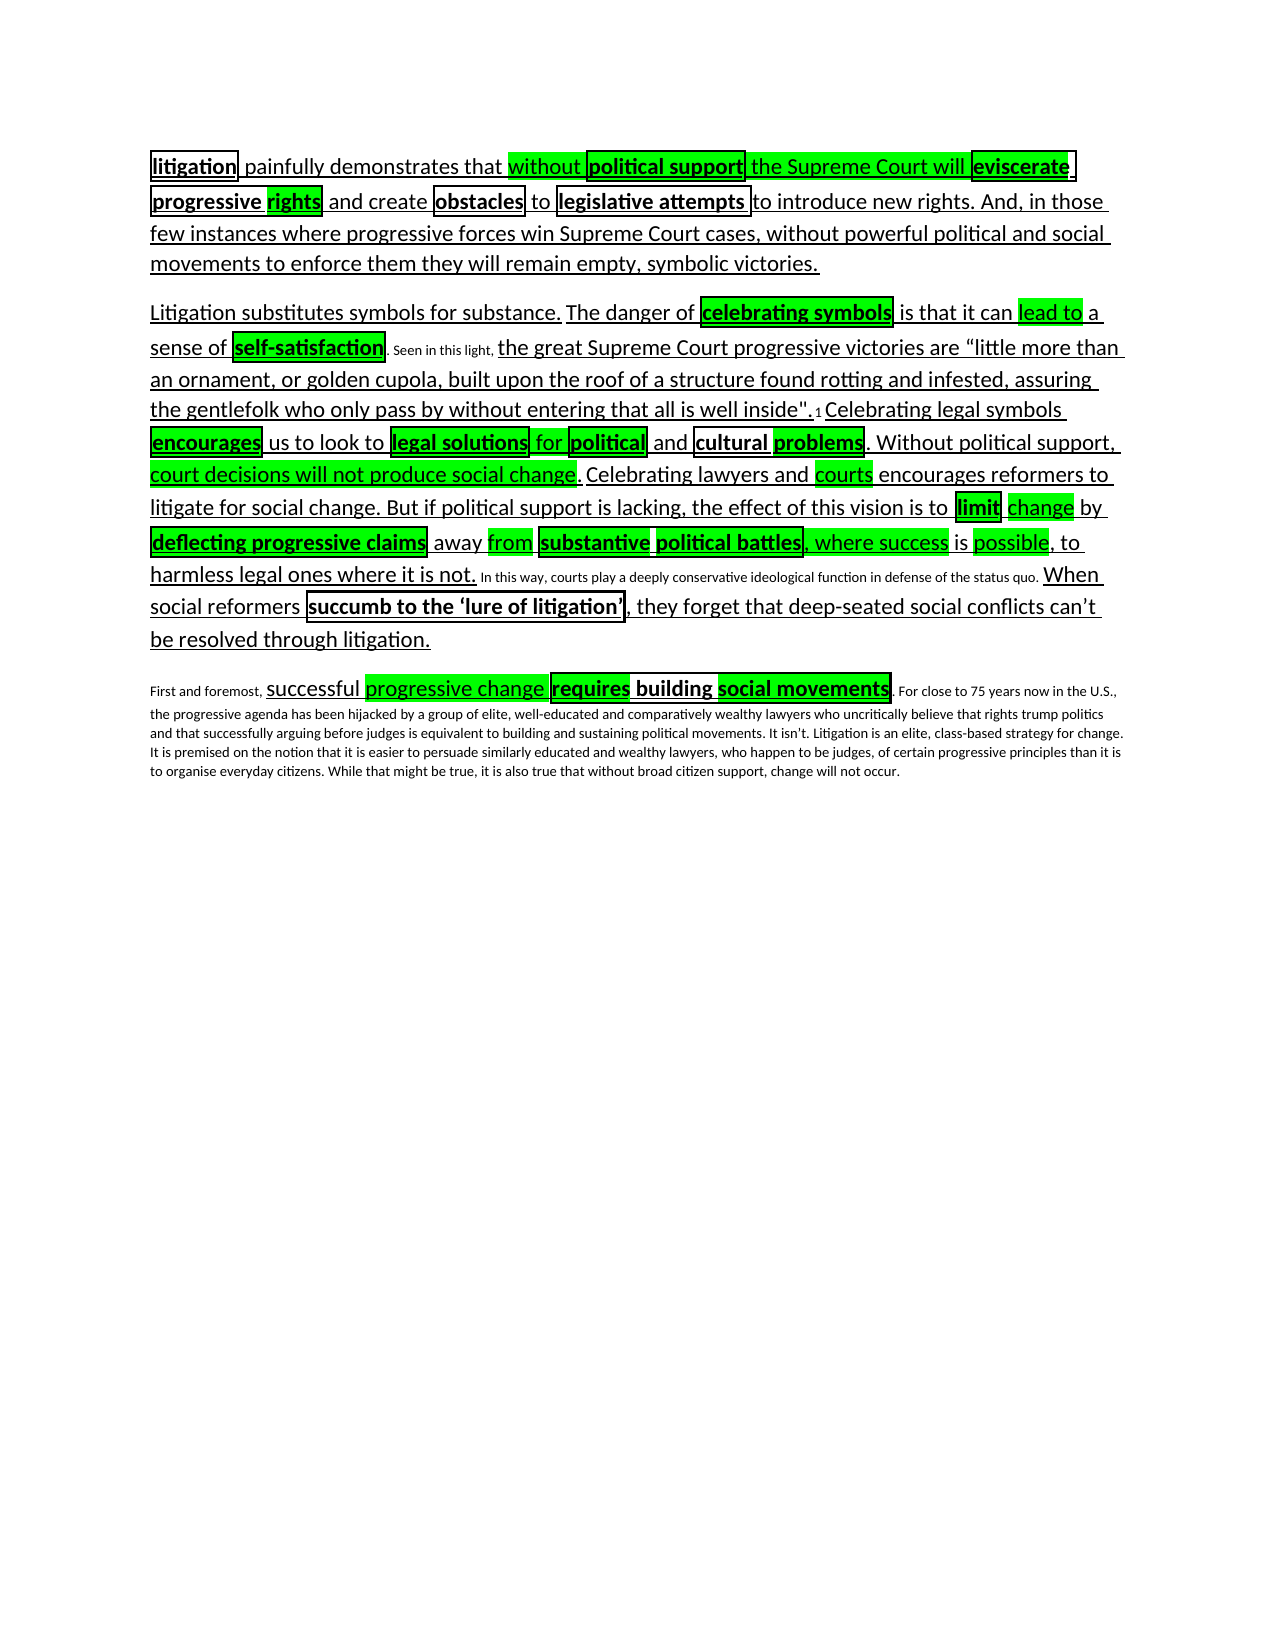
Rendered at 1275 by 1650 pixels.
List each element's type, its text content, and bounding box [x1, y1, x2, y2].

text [150, 150, 1125, 277]
text Litigation substitutes symbols for substance. The danger of celebrating symbols is that it can lead to a sense of self-satisfaction. Seen in this light, the great Supreme Court progressive victories are “little more than an ornament, or golden cupola, built upon the roof of a structure found rotting and infested, assuring the gentlefolk who only pass by without entering that all is well inside".1 Celebrating legal symbols encourages us to look to legal solutions for political and cultural problems. Without political support, court decisions will not produce social change. Celebrating lawyers and courts encourages reformers to litigate for social change. But if political support is lacking, the effect of this vision is to limit change by deflecting progressive claims away from substantive political battles, where success is possible, to harmless legal ones where it is not. In this way, courts play a deeply conservative ideological function in defense of the status quo. When social reformers succumb to the ‘lure of litigation’, they forget that deep-seated social conflicts can’t be resolved through litigation. [150, 296, 1125, 653]
text First and foremost, successful progressive change requires building social movements. For close to 75 years now in the U.S., the progressive agenda has been hijacked by a group of elite, well-educated and comparatively wealthy lawyers who uncritically believe that rights trump politics and that successfully arguing before judges is equivalent to building and sustaining political movements. It isn’t. Litigation is an elite, class-based strategy for change. It is premised on the notion that it is easier to persuade similarly educated and wealthy lawyers, who happen to be judges, of certain progressive principles than it is to organise everyday citizens. While that might be true, it is also true that without broad citizen support, change will not occur. [150, 672, 1125, 781]
